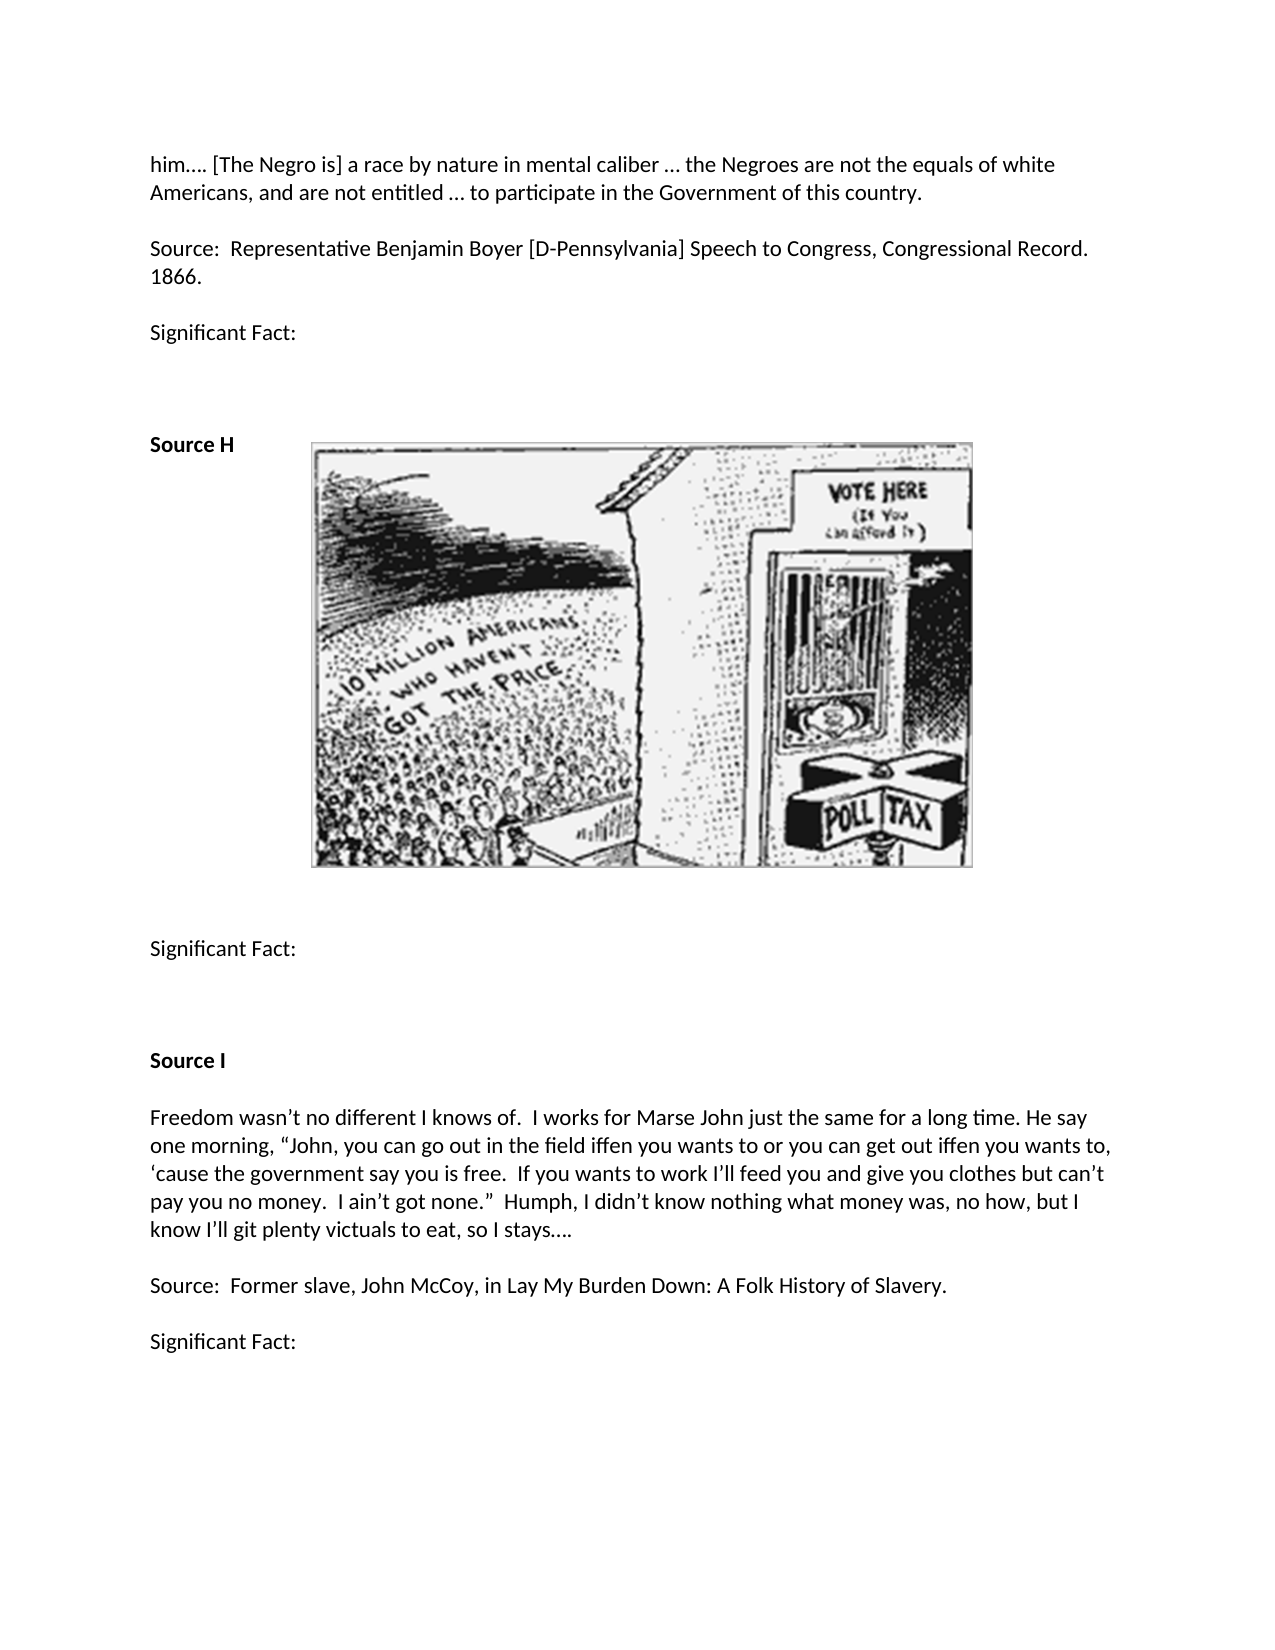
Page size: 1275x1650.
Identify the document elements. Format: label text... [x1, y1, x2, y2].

picture [311, 442, 973, 868]
text Freedom wasn’t no different I knows of. I works for Marse John just the same for a long time. He say one morning, “John, you can go out in the field iffen you wants to or you can get out iffen you wants to, ‘cause the government say you is free. If you wants to work I’ll feed you and give you clothes but can’t pay you no money. I ain’t got none.” Humph, I didn’t know nothing what money was, no how, but I know I’ll git plenty victuals to eat, so I stays…. [150, 1103, 1125, 1243]
text Significant Fact: [150, 1327, 1125, 1355]
text Significant Fact: [150, 318, 1125, 346]
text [150, 150, 1125, 206]
text Source: Former slave, John McCoy, in Lay My Burden Down: A Folk History of Slavery. [150, 1271, 1125, 1299]
text Source I [150, 1047, 1125, 1075]
text Significant Fact: [150, 934, 1125, 963]
text Source H [150, 430, 1125, 458]
text Source: Representative Benjamin Boyer [D-Pennsylvania] Speech to Congress, Congressional Record. 1866. [150, 234, 1125, 290]
